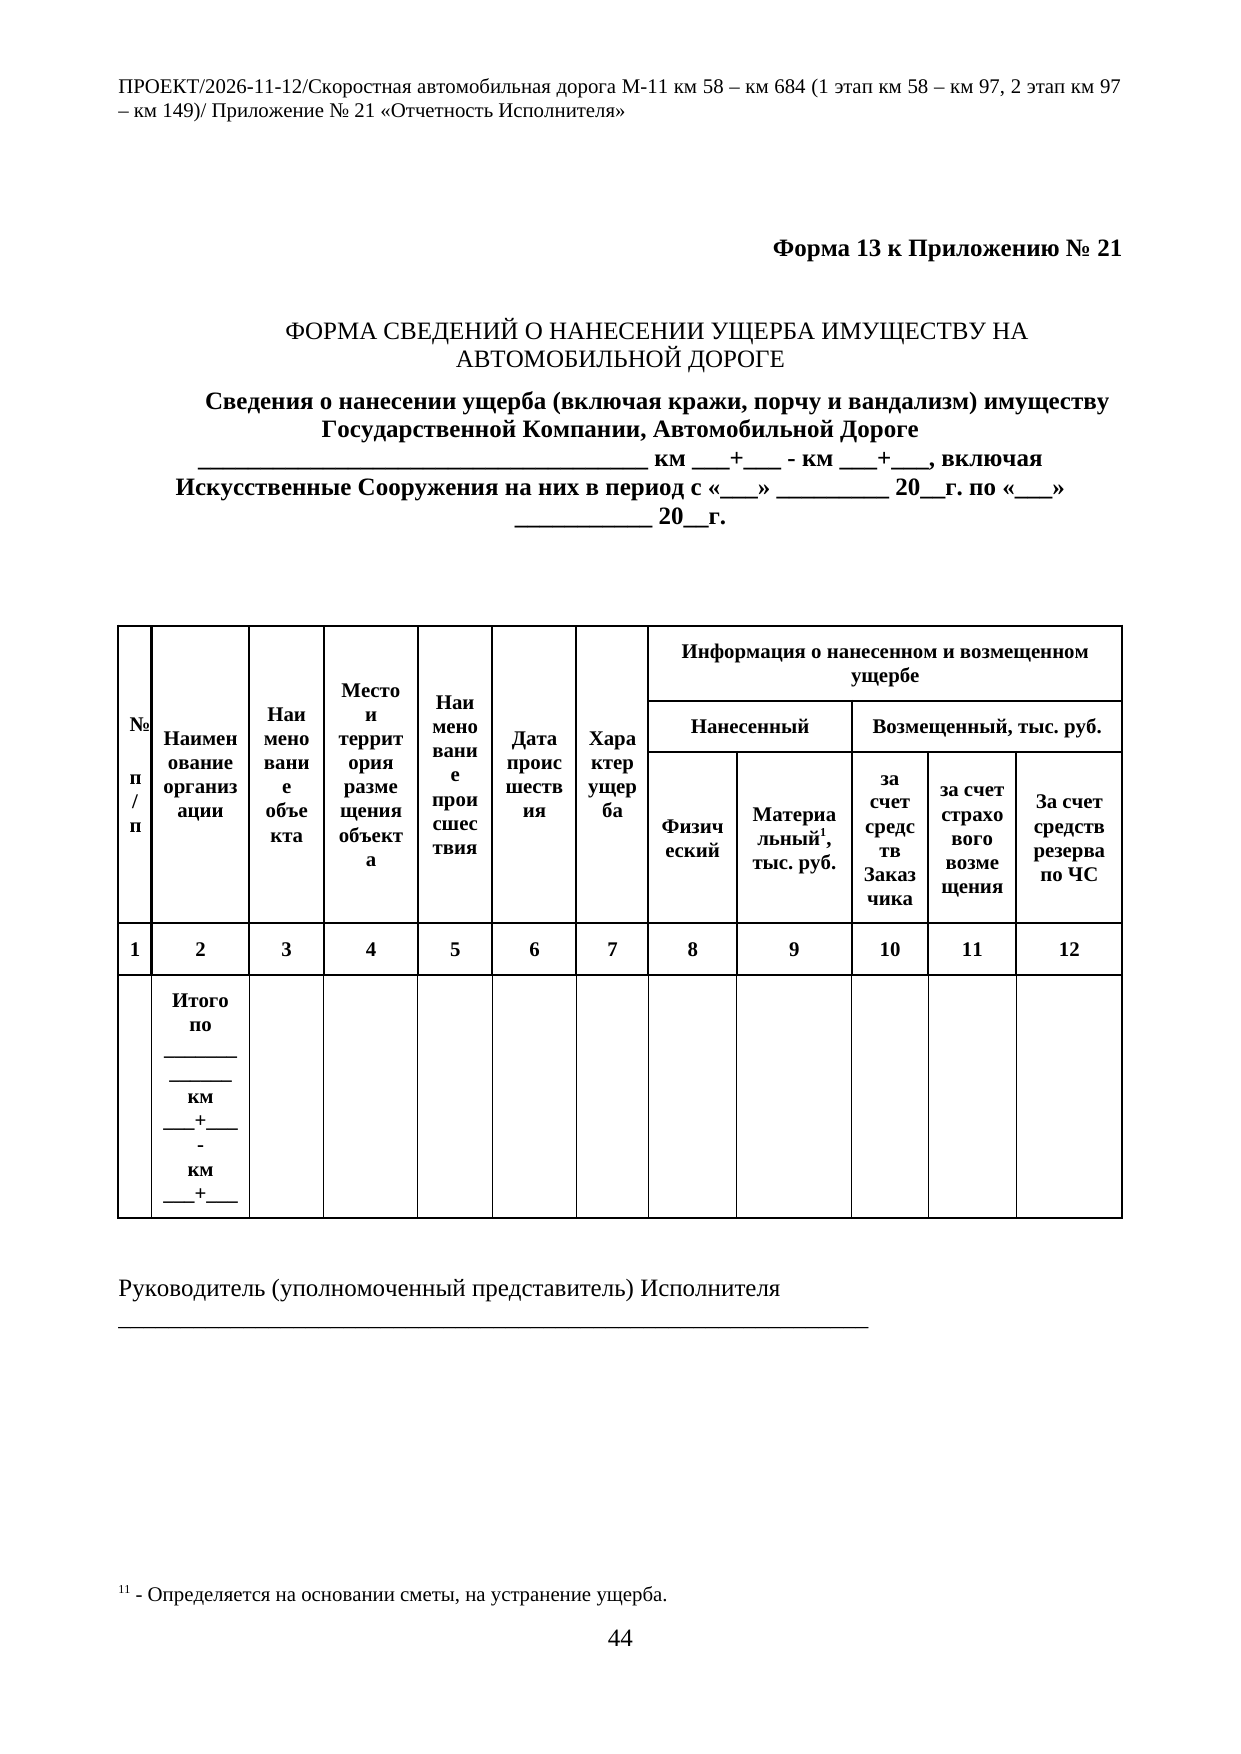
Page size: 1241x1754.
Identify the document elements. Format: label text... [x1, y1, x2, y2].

table_cell За счет средств резерва по ЧС [1017, 753, 1121, 922]
table_cell 4 [325, 924, 417, 973]
text Форма 13 к Приложению № 21 [118, 233, 1122, 262]
table_cell Нанесенный [649, 702, 851, 751]
table_cell Материальный1, тыс. руб. [738, 753, 851, 922]
table_header Дата происшествия [493, 627, 575, 922]
text Руководитель (уполномоченный представитель) Исполнителя ____________________________________________________________ [118, 1273, 1122, 1330]
table_cell 12 [1017, 924, 1121, 973]
table_cell 9 [738, 924, 851, 973]
table_cell за счет страхового возмещения [929, 753, 1015, 922]
table_cell 3 [250, 924, 323, 973]
table_cell 5 [419, 924, 491, 973]
table_cell Физический [649, 753, 736, 922]
table_cell за счет средств Заказчика [853, 753, 927, 922]
table_header Характер ущерба [577, 627, 647, 922]
table_cell [1017, 976, 1121, 1217]
table_cell [418, 976, 492, 1217]
table_cell 11 [929, 924, 1015, 973]
table_cell [737, 976, 851, 1217]
table_header Наименование происшествия [419, 627, 491, 922]
table_cell [250, 976, 323, 1217]
table_cell 10 [853, 924, 927, 973]
table_cell [852, 976, 928, 1217]
table_header Наименование объекта [250, 627, 323, 922]
table_header Наименование организации [153, 627, 248, 922]
table_header Информация о нанесенном и возмещенном ущербе [649, 627, 1121, 700]
text Сведения о нанесении ущерба (включая кражи, порчу и вандализм) имуществу Государственной Компании, Автомобильной Дороге ____________________________________ км ___+___ - км ___+___, включая Искусственные Сооружения на них в период с «___» _________ 20__г. по «___» ___________ 20__г. [118, 386, 1122, 529]
table_cell Возмещенный, тыс. руб. [853, 702, 1121, 751]
table_cell [493, 976, 576, 1217]
table_cell Итого по _____________ км ___+___ - км ___+___ [152, 976, 249, 1217]
table_cell [324, 976, 417, 1217]
table_cell 1 [119, 924, 150, 973]
table_cell 6 [493, 924, 575, 973]
table_cell 7 [577, 924, 647, 973]
table_cell [929, 976, 1016, 1217]
text ФОРМА СВЕДЕНИЙ О НАНЕСЕНИИ УЩЕРБА ИМУЩЕСТВУ НА АВТОМОБИЛЬНОЙ ДОРОГЕ [118, 316, 1122, 373]
table_cell [119, 976, 151, 1217]
table_cell 8 [649, 924, 736, 973]
table_cell [577, 976, 648, 1217]
table_header № п/п [119, 627, 150, 922]
table_cell 2 [153, 924, 248, 973]
table_cell [649, 976, 736, 1217]
table_header Место и территория размещения объекта [325, 627, 417, 922]
